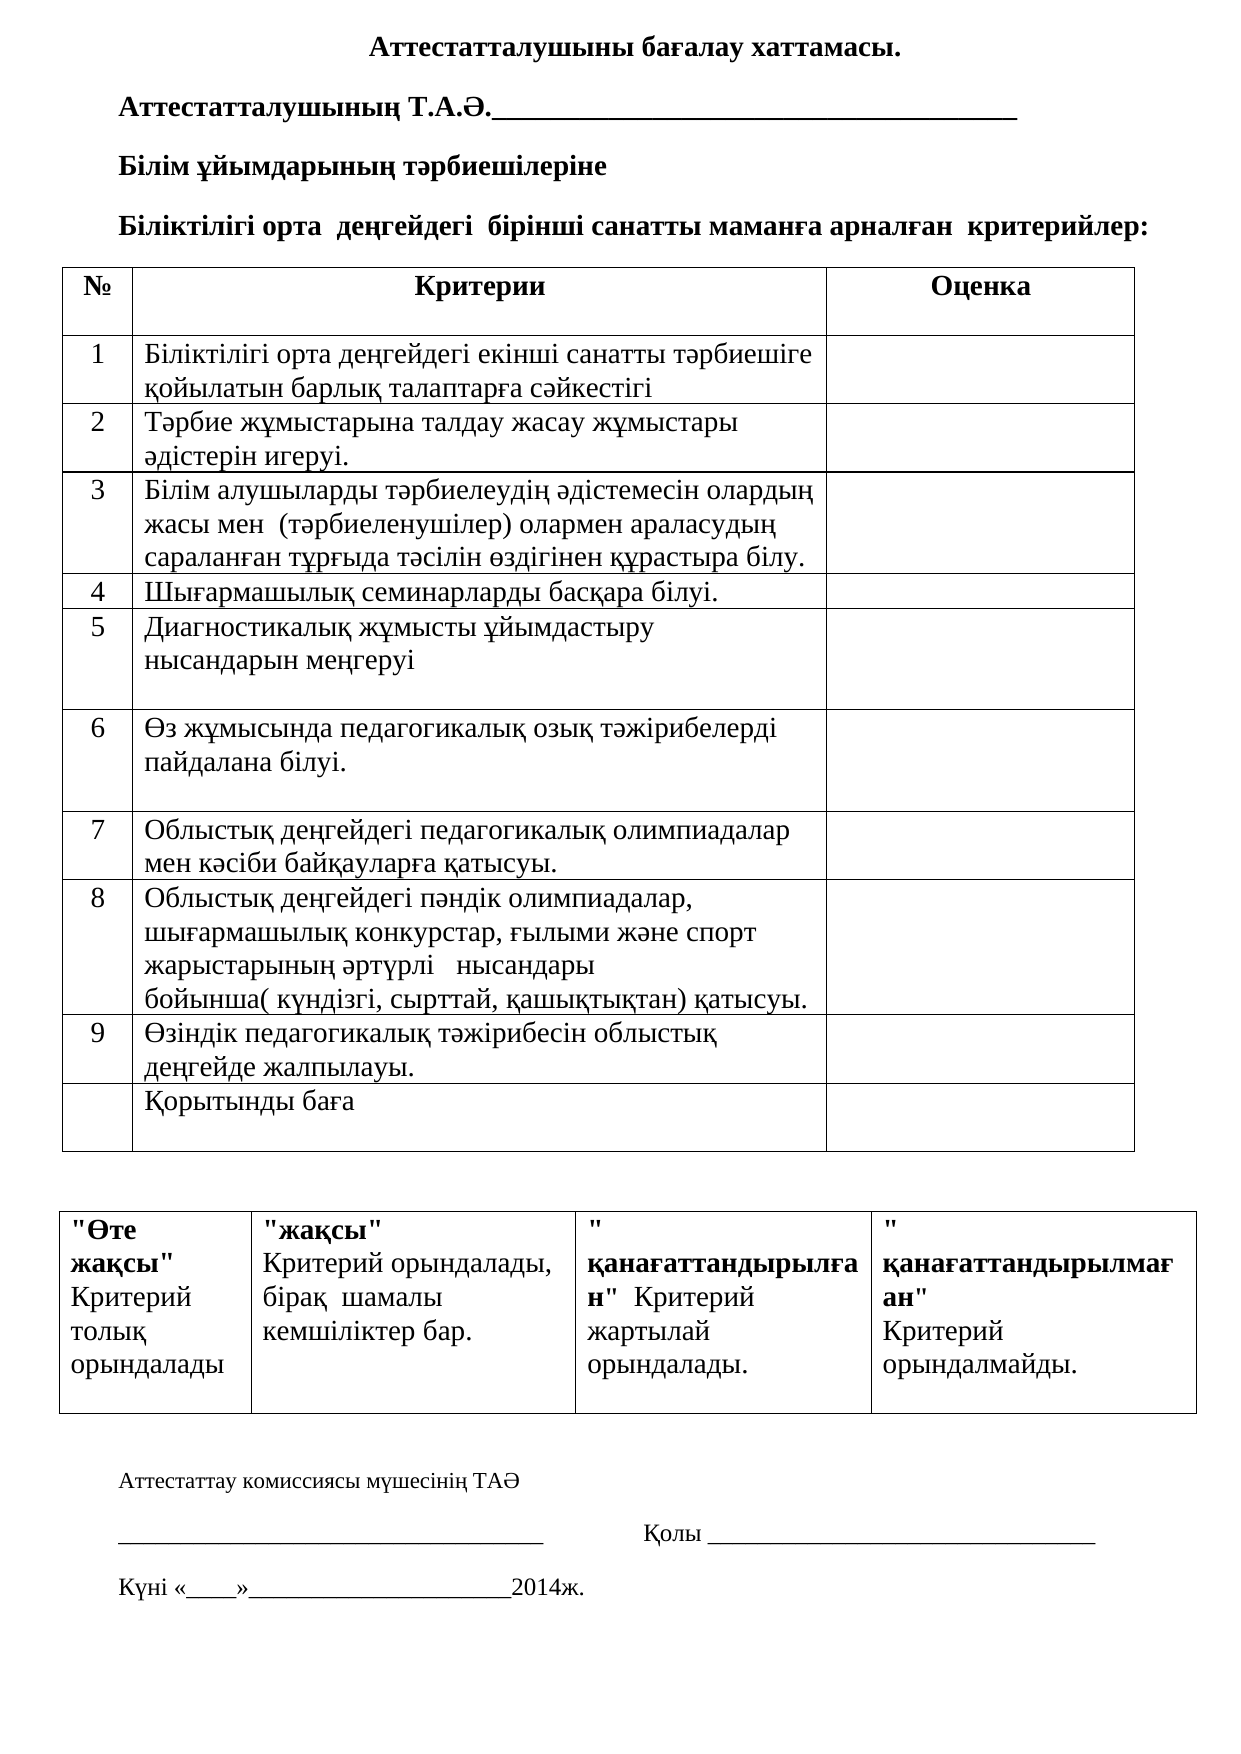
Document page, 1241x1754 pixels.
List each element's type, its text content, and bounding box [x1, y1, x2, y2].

text Аттестатталушының Т.А.Ә.____________________________________ [118, 89, 1152, 122]
text Білім ұйымдарының тәрбиешілеріне [118, 148, 1152, 182]
text Аттестаттау комиссиясы мүшесінің ТАӘ [118, 1467, 1152, 1494]
table_cell [827, 710, 1134, 811]
table_cell 1 [63, 336, 132, 403]
table_cell [827, 1084, 1134, 1151]
table_cell [827, 609, 1134, 709]
table_cell [827, 880, 1134, 1014]
table_cell 2 [63, 404, 132, 471]
table_cell 8 [63, 880, 132, 1014]
table_cell Біліктілігі орта деңгейдегі екінші санатты тәрбиешіге қойылатын барлық талаптарға сәйкестігі [133, 336, 826, 403]
table_cell Шығармашылық семинарларды басқара білуі. [133, 574, 826, 608]
table_cell Қорытынды баға [133, 1084, 826, 1151]
table_cell [827, 473, 1134, 573]
table_cell 3 [63, 473, 132, 573]
table_cell 5 [63, 609, 132, 709]
table_header "Өте жақсы" Критерий толық орындалады [60, 1212, 251, 1413]
table_cell Өзіндік педагогикалық тәжірибесін облыстық деңгейде жалпылауы. [133, 1015, 826, 1082]
table_cell Білім алушыларды тәрбиелеудің әдістемесін олардың жасы мен (тәрбиеленушілер) олармен араласудың сараланған тұрғыда тәсілін өздігінен құрастыра білу. [133, 473, 826, 573]
table_header "жақсы" Критерий орындалады, бірақ шамалы кемшіліктер бар. [252, 1212, 575, 1413]
table_header Оценка [827, 268, 1134, 335]
text Аттестатталушыны бағалау хаттамасы. [118, 29, 1152, 63]
table_cell Тәрбие жұмыстарына талдау жасау жұмыстары әдістерін игеруі. [133, 404, 826, 471]
table_cell [827, 812, 1134, 879]
table_cell 6 [63, 710, 132, 811]
table_cell 9 [63, 1015, 132, 1082]
table_header Критерии [133, 268, 826, 335]
table_cell [827, 404, 1134, 471]
text Күні «____»_____________________2014ж. [118, 1572, 1152, 1601]
table_cell [63, 1084, 132, 1151]
table_cell Диагностикалық жұмысты ұйымдастыру нысандарын меңгеруі [133, 609, 826, 709]
table_cell [827, 574, 1134, 608]
table_cell Өз жұмысында педагогикалық озық тәжірибелерді пайдалана білуі. [133, 710, 826, 811]
table_cell 4 [63, 574, 132, 608]
table_cell Облыстық деңгейдегі пәндік олимпиадалар, шығармашылық конкурстар, ғылыми және спорт жарыстарының әртүрлі нысандары бойынша( күндізгі, сырттай, қашықтықтан) қатысуы. [133, 880, 826, 1014]
text __________________________________ Қолы _______________________________ [118, 1518, 1152, 1547]
table_cell 7 [63, 812, 132, 879]
table_header "қанағаттандырылмаған" Критерий орындалмайды. [872, 1212, 1196, 1413]
table_cell [827, 1015, 1134, 1082]
table_cell Облыстық деңгейдегі педагогикалық олимпиадалар мен кәсіби байқауларға қатысуы. [133, 812, 826, 879]
table_header № [63, 268, 132, 335]
text Біліктілігі орта деңгейдегі бірінші санатты маманға арналған критерийлер: [118, 208, 1152, 241]
table_header "қанағаттандырылған" Критерий жартылай орындалады. [576, 1212, 871, 1413]
table_cell [827, 336, 1134, 403]
